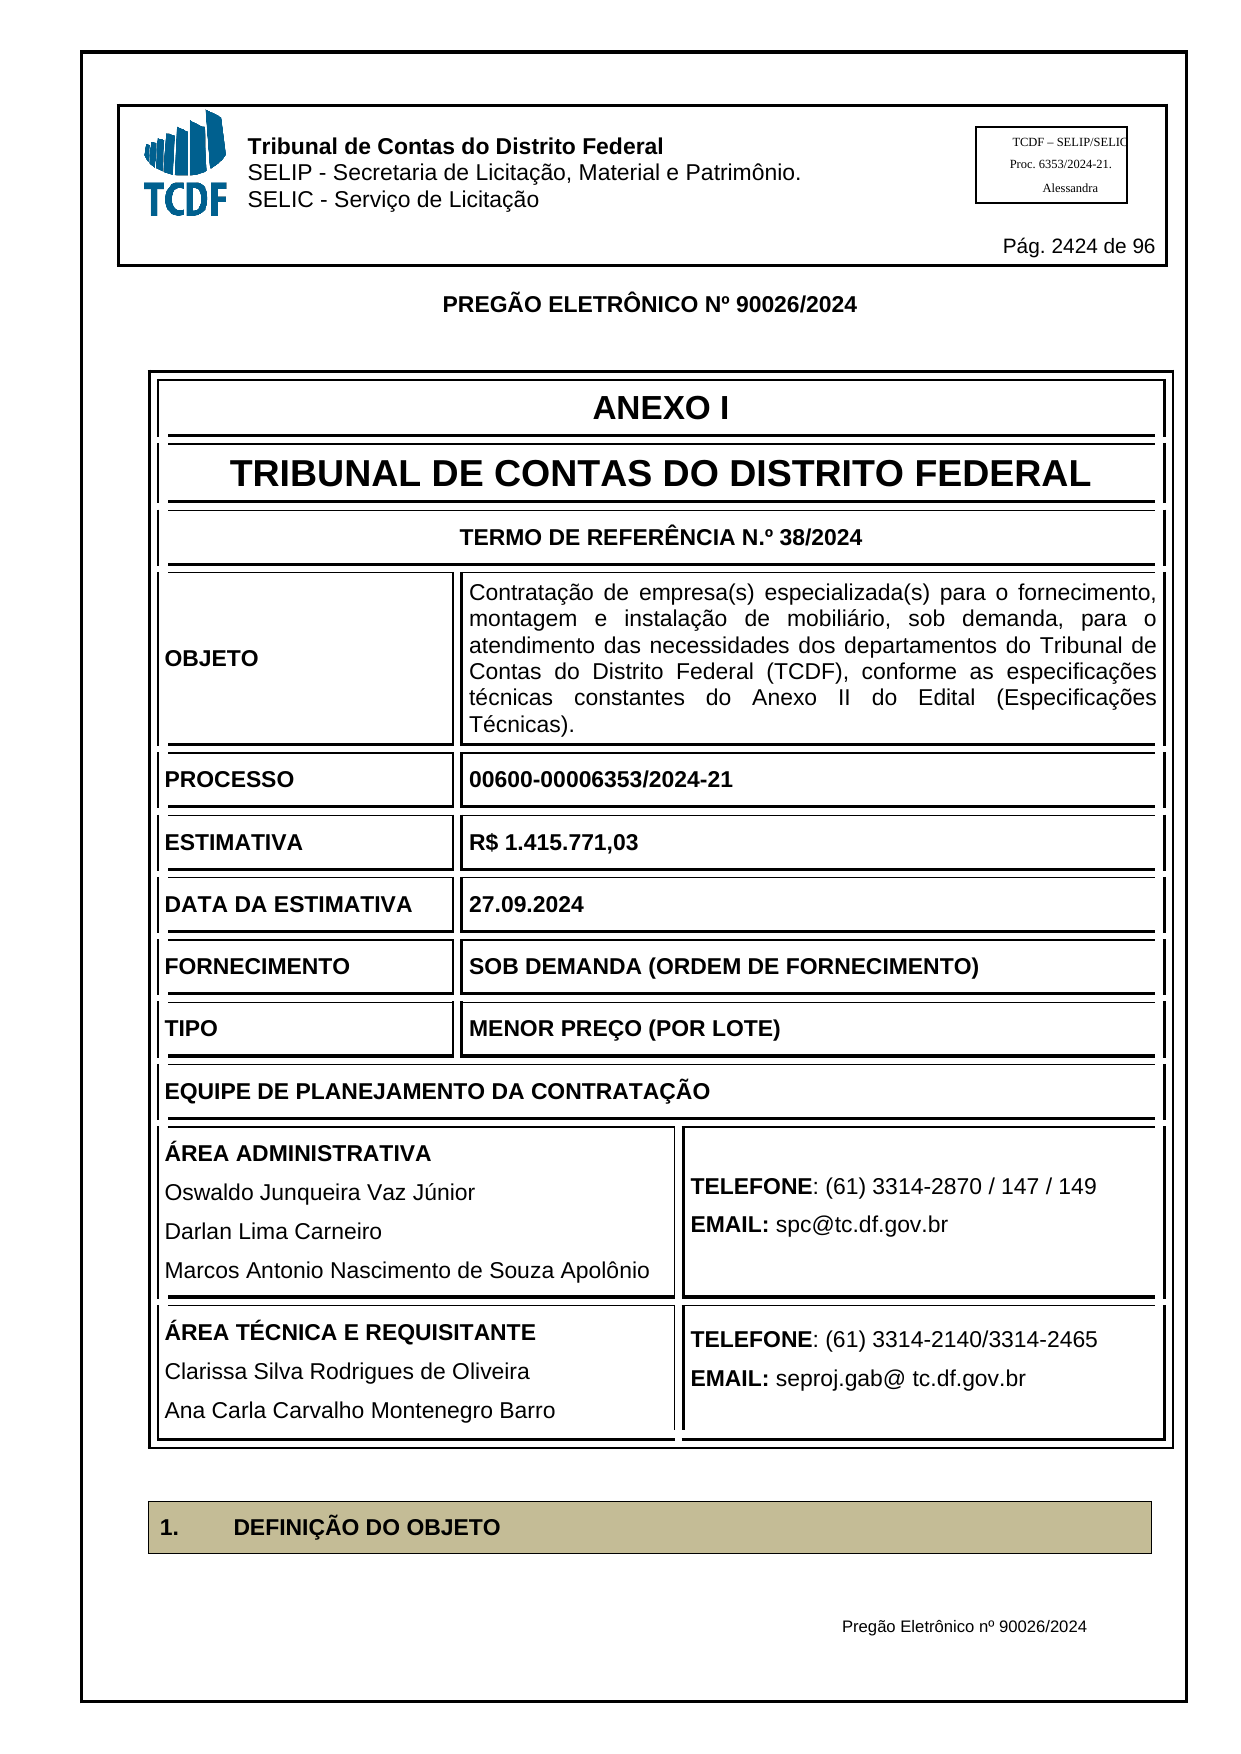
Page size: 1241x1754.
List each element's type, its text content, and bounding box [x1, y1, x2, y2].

table_cell DATA DA ESTIMATIVA [153, 868, 458, 930]
table_cell MENOR PREÇO (POR LOTE) [458, 992, 1168, 1054]
table_cell 27.09.2024 [458, 868, 1168, 930]
table_cell TELEFONE: (61) 3314-2140/3314-2465 EMAIL: seproj.gab@ tc.df.gov.br [679, 1295, 1168, 1438]
table_cell R$ 1.415.771,03 [458, 805, 1168, 867]
table_header ANEXO I [153, 373, 1168, 433]
table_cell ÁREA TÉCNICA E REQUISITANTE Clarissa Silva Rodrigues de Oliveira Ana Carla Carvalho Montenegro Barro [153, 1295, 679, 1438]
table_cell TELEFONE: (61) 3314-2870 / 147 / 149 EMAIL: spc@tc.df.gov.br [679, 1117, 1168, 1295]
table_cell ESTIMATIVA [153, 805, 458, 867]
table_cell PROCESSO [153, 743, 458, 805]
table_cell Contratação de empresa(s) especializada(s) para o fornecimento, montagem e instalação de mobiliário, sob demanda, para o atendimento das necessidades dos departamentos do Tribunal de Contas do Distrito Federal (TCDF), conforme as especificações técnicas constantes do Anexo II do Edital (Especificações Técnicas). [458, 563, 1168, 743]
table_cell EQUIPE DE PLANEJAMENTO DA CONTRATAÇÃO [153, 1054, 1168, 1117]
table_cell 00600-00006353/2024-21 [458, 743, 1168, 805]
table_cell OBJETO [153, 563, 458, 743]
table_cell TRIBUNAL DE CONTAS DO DISTRITO FEDERAL [153, 434, 1168, 500]
picture [129, 107, 241, 218]
table_header DEFINIÇÃO DO OBJETO [149, 1502, 1151, 1553]
text PREGÃO ELETRÔNICO Nº 90026/2024 [148, 291, 1152, 317]
table_cell SOB DEMANDA (ORDEM DE FORNECIMENTO) [458, 930, 1168, 992]
table_cell ÁREA ADMINISTRATIVA Oswaldo Junqueira Vaz Júnior Darlan Lima Carneiro Marcos Antonio Nascimento de Souza Apolônio [153, 1117, 679, 1295]
table_cell TERMO DE REFERÊNCIA N.º 38/2024 [153, 500, 1168, 562]
table_cell TIPO [153, 992, 458, 1054]
table_cell FORNECIMENTO [153, 930, 458, 992]
